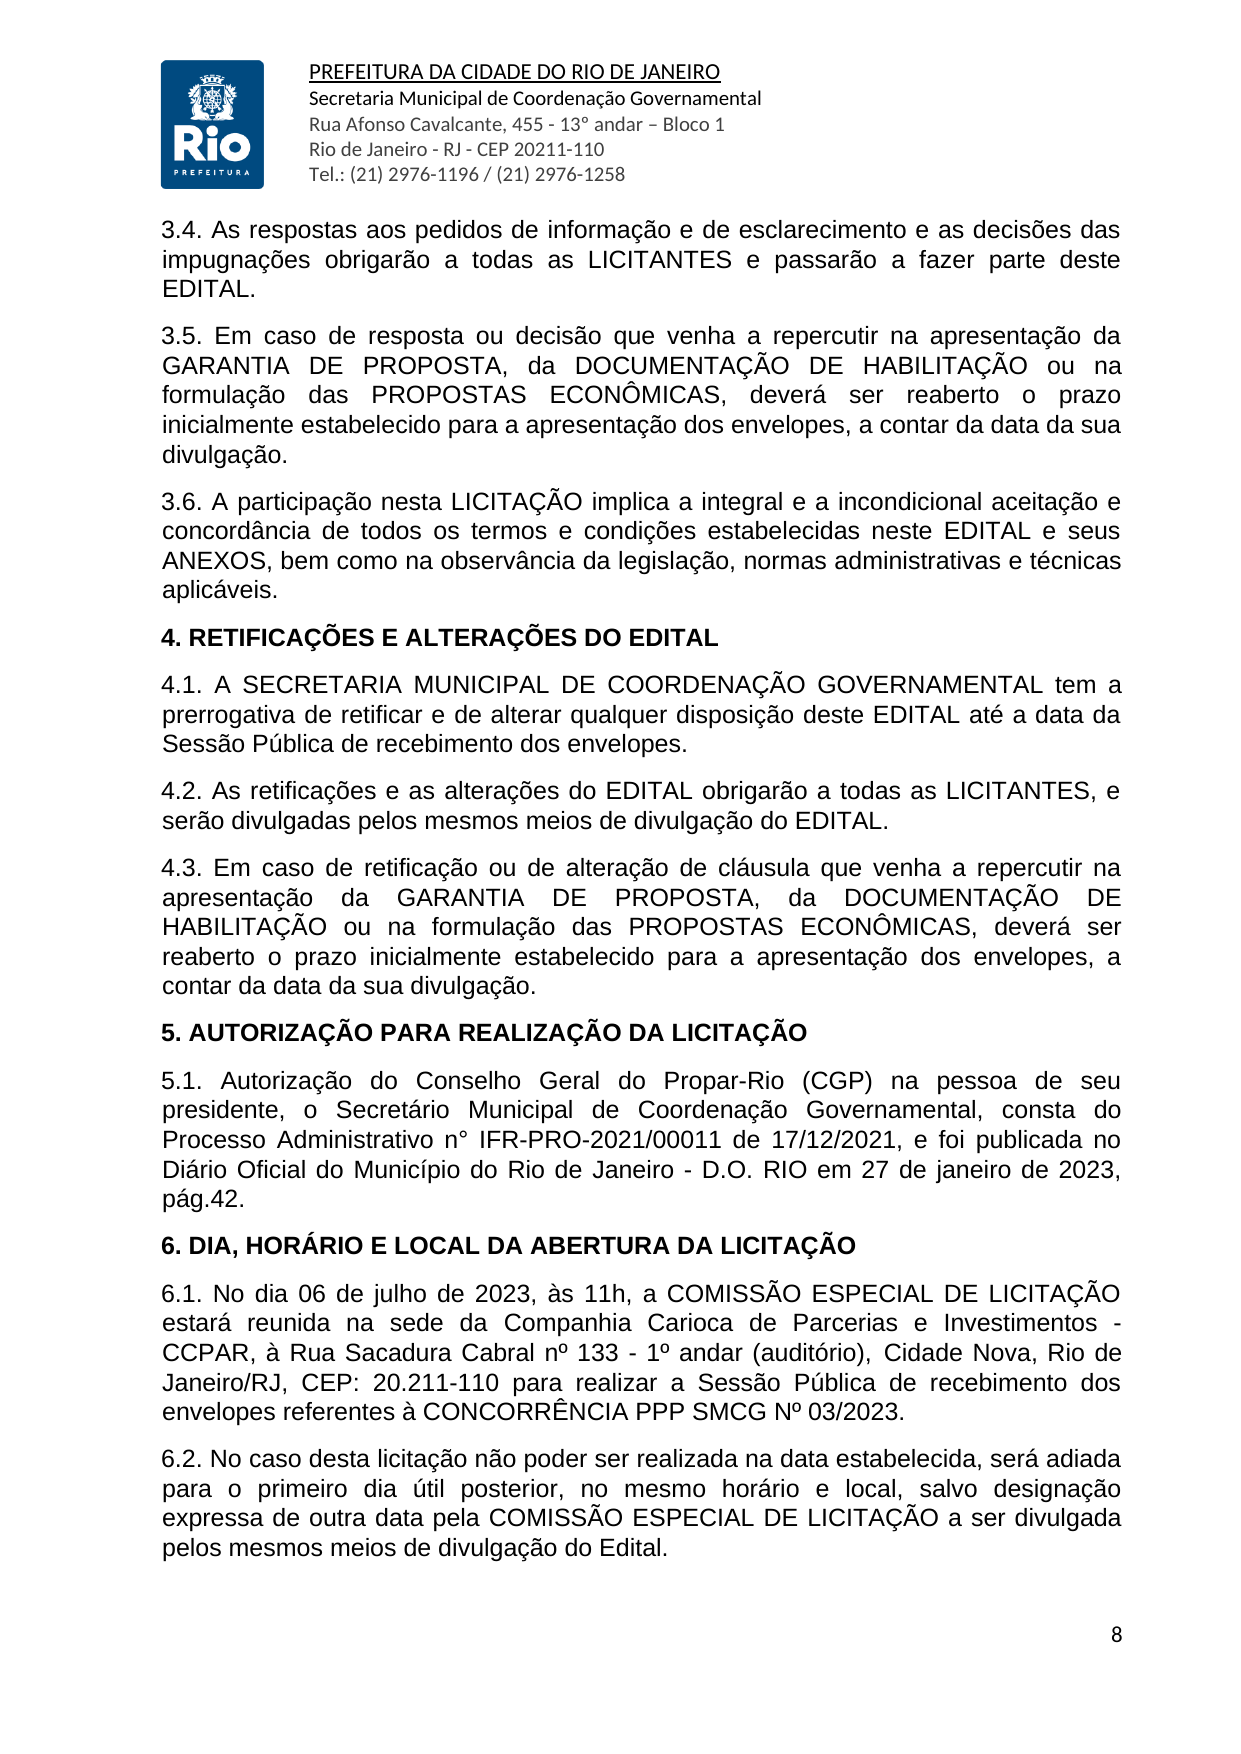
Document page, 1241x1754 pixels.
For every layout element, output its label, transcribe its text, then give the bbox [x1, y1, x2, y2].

text 4.2. As retificações e as alterações do EDITAL obrigarão a todas as LICITANTES, e serão divulgadas pelos mesmos meios de divulgação do EDITAL. [161, 776, 1123, 834]
subtitle 6. DIA, HORÁRIO E LOCAL DA ABERTURA DA LICITAÇÃO [161, 1231, 1123, 1260]
text 3.6. A participação nesta LICITAÇÃO implica a integral e a incondicional aceitação e concordância de todos os termos e condições estabelecidas neste EDITAL e seus ANEXOS, bem como na observância da legislação, normas administrativas e técnicas aplicáveis. [161, 487, 1123, 604]
subtitle 5. AUTORIZAÇÃO PARA REALIZAÇÃO DA LICITAÇÃO [161, 1018, 1123, 1047]
text 3.5. Em caso de resposta ou decisão que venha a repercutir na apresentação da GARANTIA DE PROPOSTA, da DOCUMENTAÇÃO DE HABILITAÇÃO ou na formulação das PROPOSTAS ECONÔMICAS, deverá ser reaberto o prazo inicialmente estabelecido para a apresentação dos envelopes, a contar da data da sua divulgação. [161, 321, 1123, 468]
text 6.1. No dia 06 de julho de 2023, às 11h, a COMISSÃO ESPECIAL DE LICITAÇÃO estará reunida na sede da Companhia Carioca de Parcerias e Investimentos - CCPAR, à Rua Sacadura Cabral nº 133 - 1º andar (auditório), Cidade Nova, Rio de Janeiro/RJ, CEP: 20.211-110 para realizar a Sessão Pública de recebimento dos envelopes referentes à CONCORRÊNCIA PPP SMCG Nº 03/2023. [161, 1279, 1123, 1426]
text 6.2. No caso desta licitação não poder ser realizada na data estabelecida, será adiada para o primeiro dia útil posterior, no mesmo horário e local, salvo designação expressa de outra data pela COMISSÃO ESPECIAL DE LICITAÇÃO a ser divulgada pelos mesmos meios de divulgação do Edital. [161, 1444, 1123, 1562]
text 4.3. Em caso de retificação ou de alteração de cláusula que venha a repercutir na apresentação da GARANTIA DE PROPOSTA, da DOCUMENTAÇÃO DE HABILITAÇÃO ou na formulação das PROPOSTAS ECONÔMICAS, deverá ser reaberto o prazo inicialmente estabelecido para a apresentação dos envelopes, a contar da data da sua divulgação. [161, 853, 1123, 1000]
subtitle 4. RETIFICAÇÕES E ALTERAÇÕES DO EDITAL [161, 622, 1123, 651]
text 3.4. As respostas aos pedidos de informação e de esclarecimento e as decisões das impugnações obrigarão a todas as LICITANTES e passarão a fazer parte deste EDITAL. [161, 215, 1123, 303]
text 4.1. A SECRETARIA MUNICIPAL DE COORDENAÇÃO GOVERNAMENTAL tem a prerrogativa de retificar e de alterar qualquer disposição deste EDITAL até a data da Sessão Pública de recebimento dos envelopes. [161, 670, 1123, 758]
picture [160, 60, 264, 189]
text 5.1. Autorização do Conselho Geral do Propar-Rio (CGP) na pessoa de seu presidente, o Secretário Municipal de Coordenação Governamental, consta do Processo Administrativo n° IFR-PRO-2021/00011 de 17/12/2021, e foi publicada no Diário Oficial do Município do Rio de Janeiro - D.O. RIO em 27 de janeiro de 2023, pág.42. [161, 1066, 1123, 1213]
